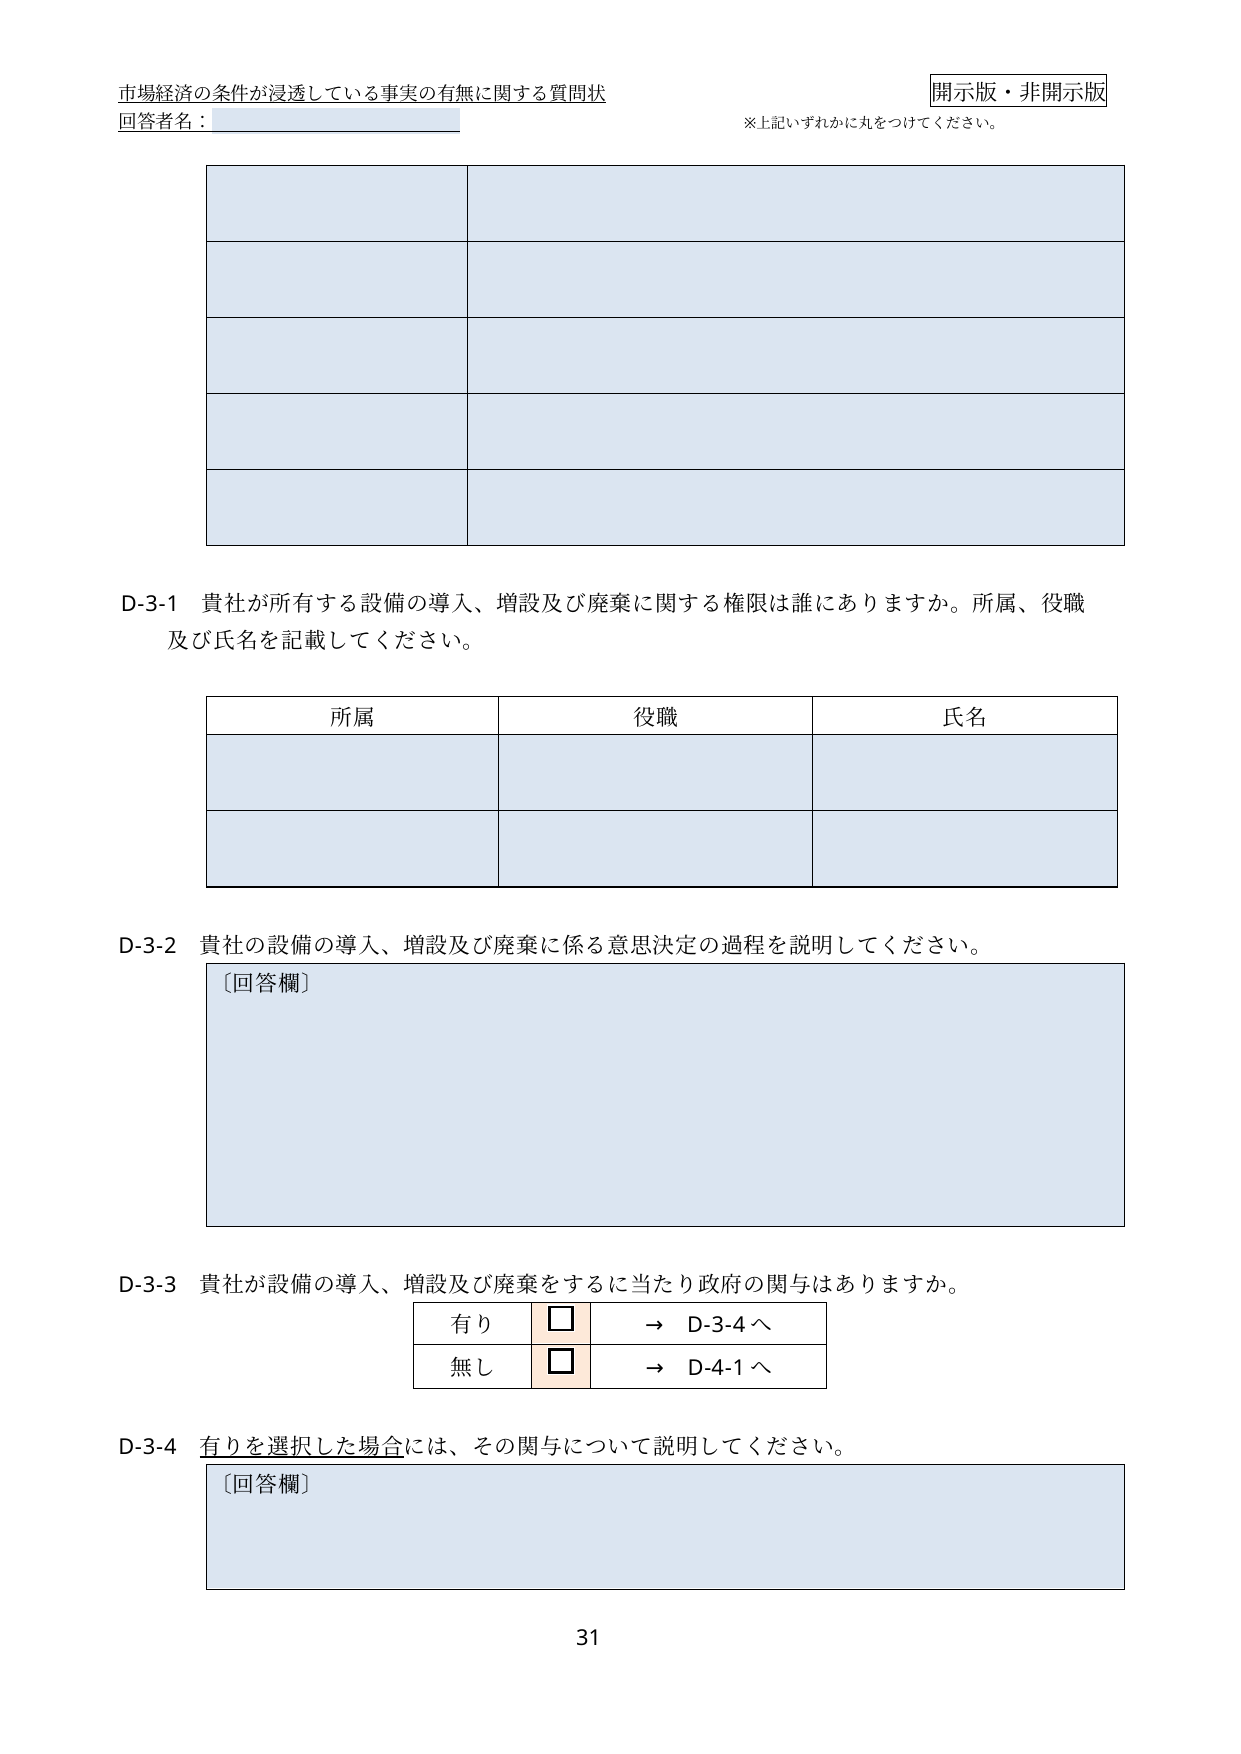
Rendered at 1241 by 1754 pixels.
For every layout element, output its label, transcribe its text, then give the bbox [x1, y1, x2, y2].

table_cell [207, 470, 467, 545]
table_cell [499, 811, 812, 886]
text D-3-2 貴社の設備の導入、増設及び廃棄に係る意思決定の過程を説明してください。 [118, 925, 1122, 962]
text D-3-4 有りを選択した場合には、その関与について説明してください。 [118, 1426, 1122, 1464]
table_cell → D-4-1へ [591, 1345, 826, 1388]
table_cell 無し [414, 1345, 531, 1388]
table_header 氏名 [813, 697, 1117, 734]
table_cell [532, 1345, 590, 1388]
table_cell [207, 394, 467, 469]
table_cell [207, 166, 467, 241]
table_header 役職 [499, 697, 812, 734]
table_header 〔回答欄〕 [207, 1465, 1124, 1588]
text D-3-1 貴社が所有する設備の導入、増設及び廃棄に関する権限は誰にありますか。所属、役職 及び氏名を記載してください。 [121, 583, 1122, 658]
table_cell [468, 470, 1124, 545]
table_cell [207, 811, 498, 886]
table_header [532, 1303, 590, 1343]
table_cell [813, 735, 1117, 810]
table_cell [813, 811, 1117, 886]
table_header 有り [414, 1303, 531, 1343]
table_cell [468, 318, 1124, 393]
table_cell [207, 242, 467, 317]
table_cell [468, 242, 1124, 317]
text D-3-3 貴社が設備の導入、増設及び廃棄をするに当たり政府の関与はありますか。 [118, 1264, 1122, 1302]
table_header 所属 [207, 697, 498, 734]
table_cell [499, 735, 812, 810]
table_cell [207, 318, 467, 393]
table_cell [468, 166, 1124, 241]
table_header 〔回答欄〕 [207, 964, 1124, 1226]
table_header → D-3-4へ [591, 1303, 826, 1343]
table_cell [468, 394, 1124, 469]
table_cell [207, 735, 498, 810]
